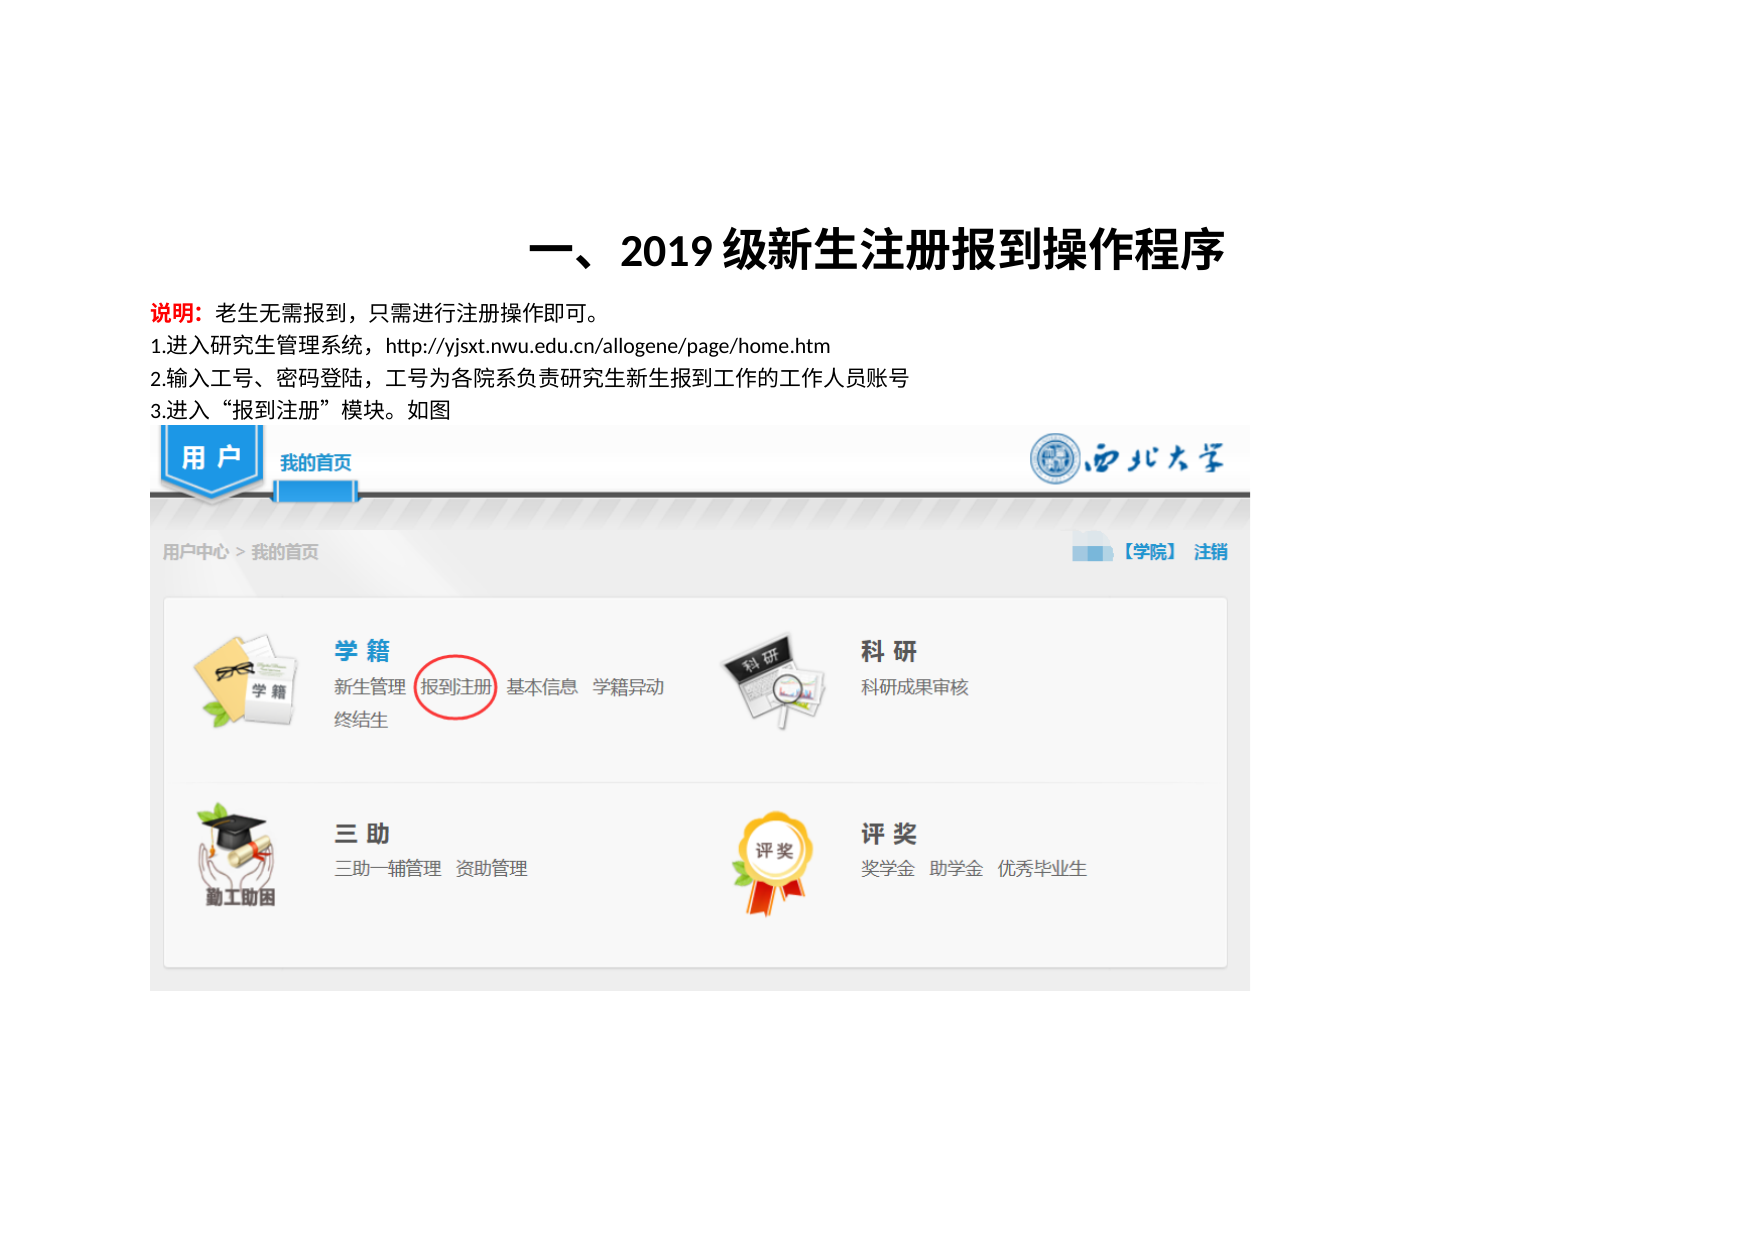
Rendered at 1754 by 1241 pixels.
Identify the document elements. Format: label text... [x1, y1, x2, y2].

text 2.输入工号、密码登陆，工号为各院系负责研究生新生报到工作的工作人员账号 [150, 360, 1604, 393]
text 一、2019级新生注册报到操作程序 [150, 198, 1604, 295]
picture [150, 425, 1250, 991]
text 说明：老生无需报到，只需进行注册操作即可。 [150, 295, 1604, 328]
text 1.进入研究生管理系统，http://yjsxt.nwu.edu.cn/allogene/page/home.htm [150, 328, 1604, 360]
text 3.进入“报到注册”模块。如图 [150, 393, 1604, 425]
